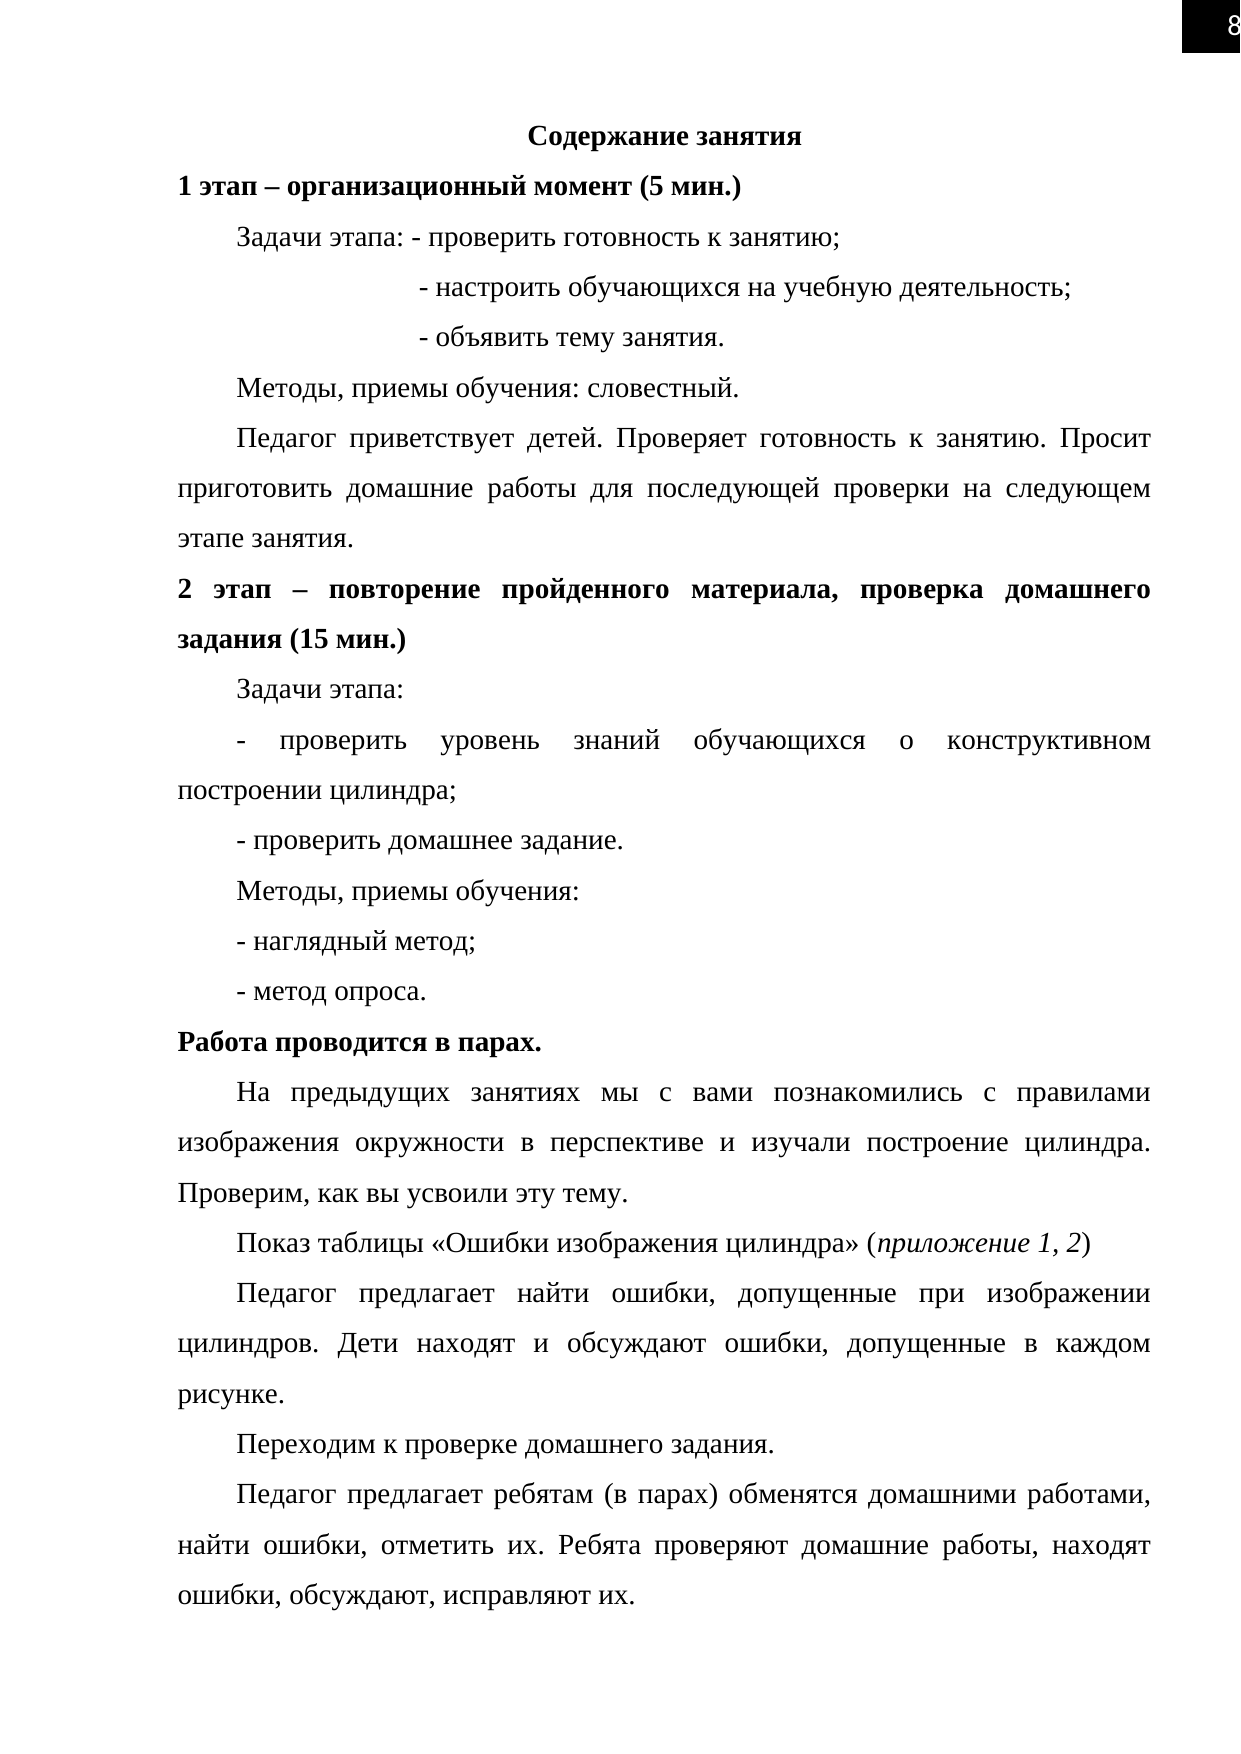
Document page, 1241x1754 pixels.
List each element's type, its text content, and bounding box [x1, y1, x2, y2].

text Методы, приемы обучения: [177, 873, 1152, 906]
text Педагог предлагает найти ошибки, допущенные при изображении цилиндров. Дети находят и обсуждают ошибки, допущенные в каждом рисунке. [177, 1275, 1152, 1409]
text 2 этап – повторение пройденного материала, проверка домашнего задания (15 мин.) [177, 571, 1152, 655]
text Переходим к проверке домашнего задания. [177, 1426, 1152, 1460]
text На предыдущих занятиях мы с вами познакомились с правилами изображения окружности в перспективе и изучали построение цилиндра. Проверим, как вы усвоили эту тему. [177, 1074, 1152, 1208]
text - проверить уровень знаний обучающихся о конструктивном построении цилиндра; [177, 722, 1152, 806]
text Педагог приветствует детей. Проверяет готовность к занятию. Просит приготовить домашние работы для последующей проверки на следующем этапе занятия. [177, 420, 1152, 554]
text - объявить тему занятия. [177, 319, 1152, 353]
text Задачи этапа: [177, 672, 1152, 705]
text - метод опроса. [177, 973, 1152, 1007]
text - наглядный метод; [177, 923, 1152, 957]
text Задачи этапа: - проверить готовность к занятию; [177, 219, 1152, 252]
text Педагог предлагает ребятам (в парах) обменятся домашними работами, найти ошибки, отметить их. Ребята проверяют домашние работы, находят ошибки, обсуждают, исправляют их. [177, 1477, 1152, 1611]
text - проверить домашнее задание. [177, 822, 1152, 856]
text - настроить обучающихся на учебную деятельность; [177, 269, 1152, 303]
text Содержание занятия [177, 118, 1152, 152]
text Показ таблицы «Ошибки изображения цилиндра» (приложение 1, 2) [177, 1225, 1152, 1258]
text 1 этап – организационный момент (5 мин.) [177, 168, 1152, 202]
text Методы, приемы обучения: словестный. [177, 370, 1152, 403]
text Работа проводится в парах. [177, 1024, 1152, 1057]
